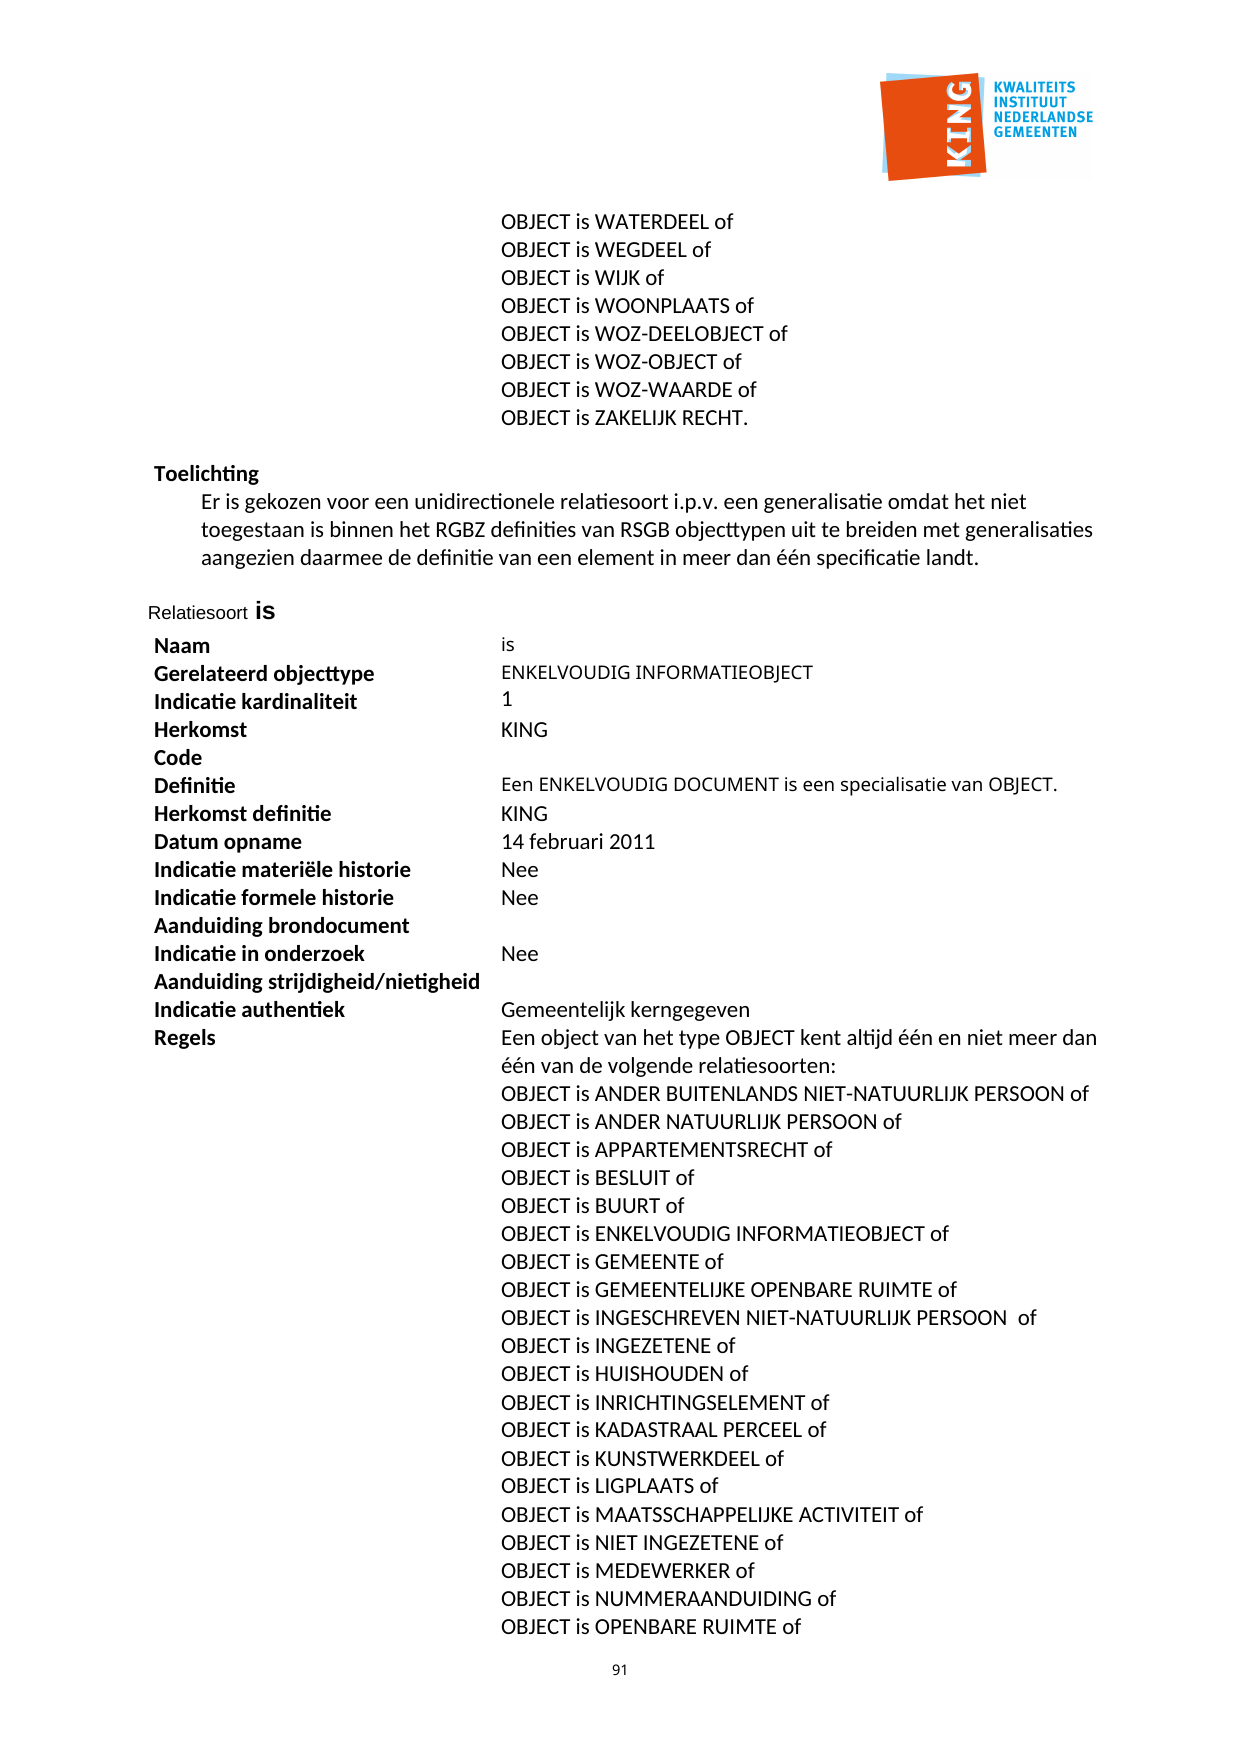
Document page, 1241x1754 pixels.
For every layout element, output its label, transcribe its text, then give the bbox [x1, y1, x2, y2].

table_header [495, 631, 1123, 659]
text Relatiesoort is [148, 596, 1092, 625]
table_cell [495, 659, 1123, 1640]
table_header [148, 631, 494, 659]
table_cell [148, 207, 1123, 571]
picture [880, 73, 1093, 181]
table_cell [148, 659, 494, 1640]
